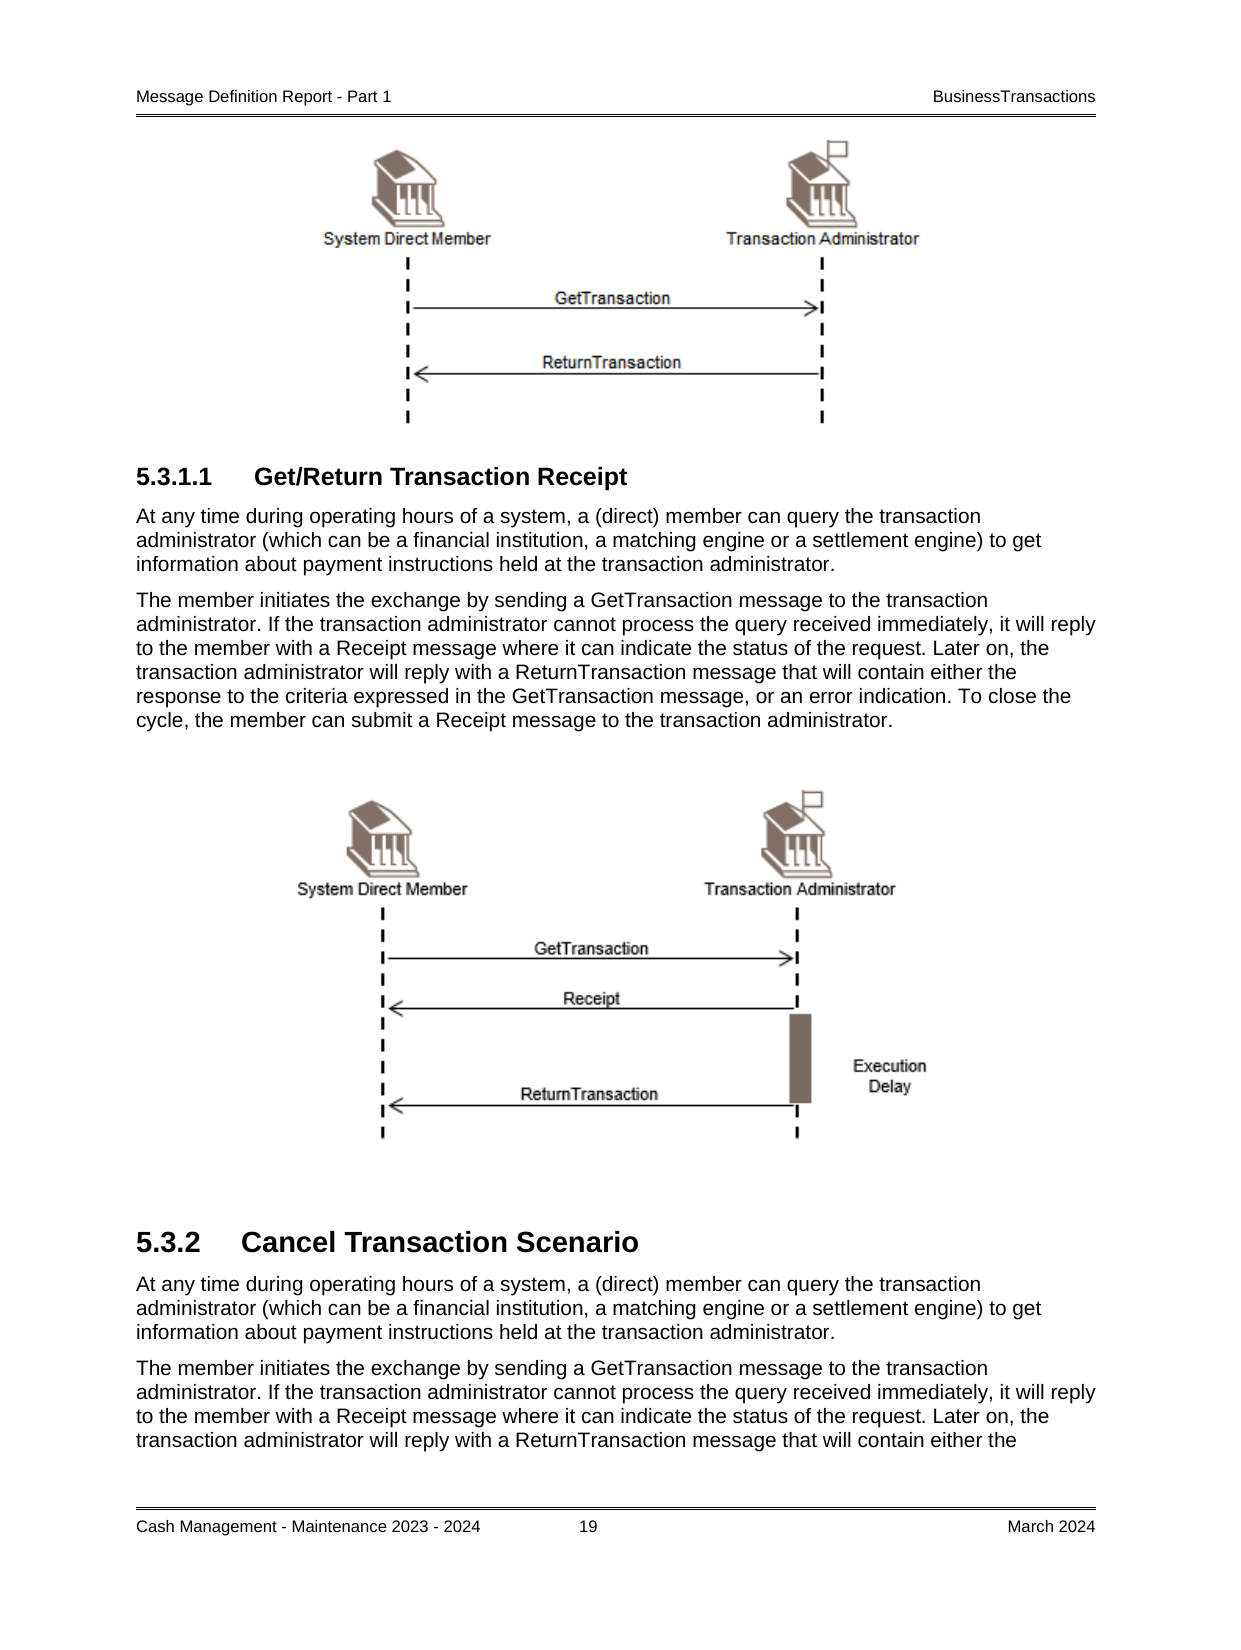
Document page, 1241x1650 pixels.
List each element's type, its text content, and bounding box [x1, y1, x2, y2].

picture [261, 756, 979, 1188]
subtitle Get/Return Transaction Receipt [136, 462, 1104, 491]
subtitle Cancel Transaction Scenario [136, 1226, 1104, 1259]
text At any time during operating hours of a system, a (direct) member can query the transaction administrator (which can be a financial institution, a matching engine or a settlement engine) to get information about payment instructions held at the transaction administrator. [136, 1272, 1104, 1343]
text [136, 1356, 1104, 1452]
text At any time during operating hours of a system, a (direct) member can query the transaction administrator (which can be a financial institution, a matching engine or a settlement engine) to get information about payment instructions held at the transaction administrator. [136, 504, 1104, 576]
picture [319, 140, 921, 425]
